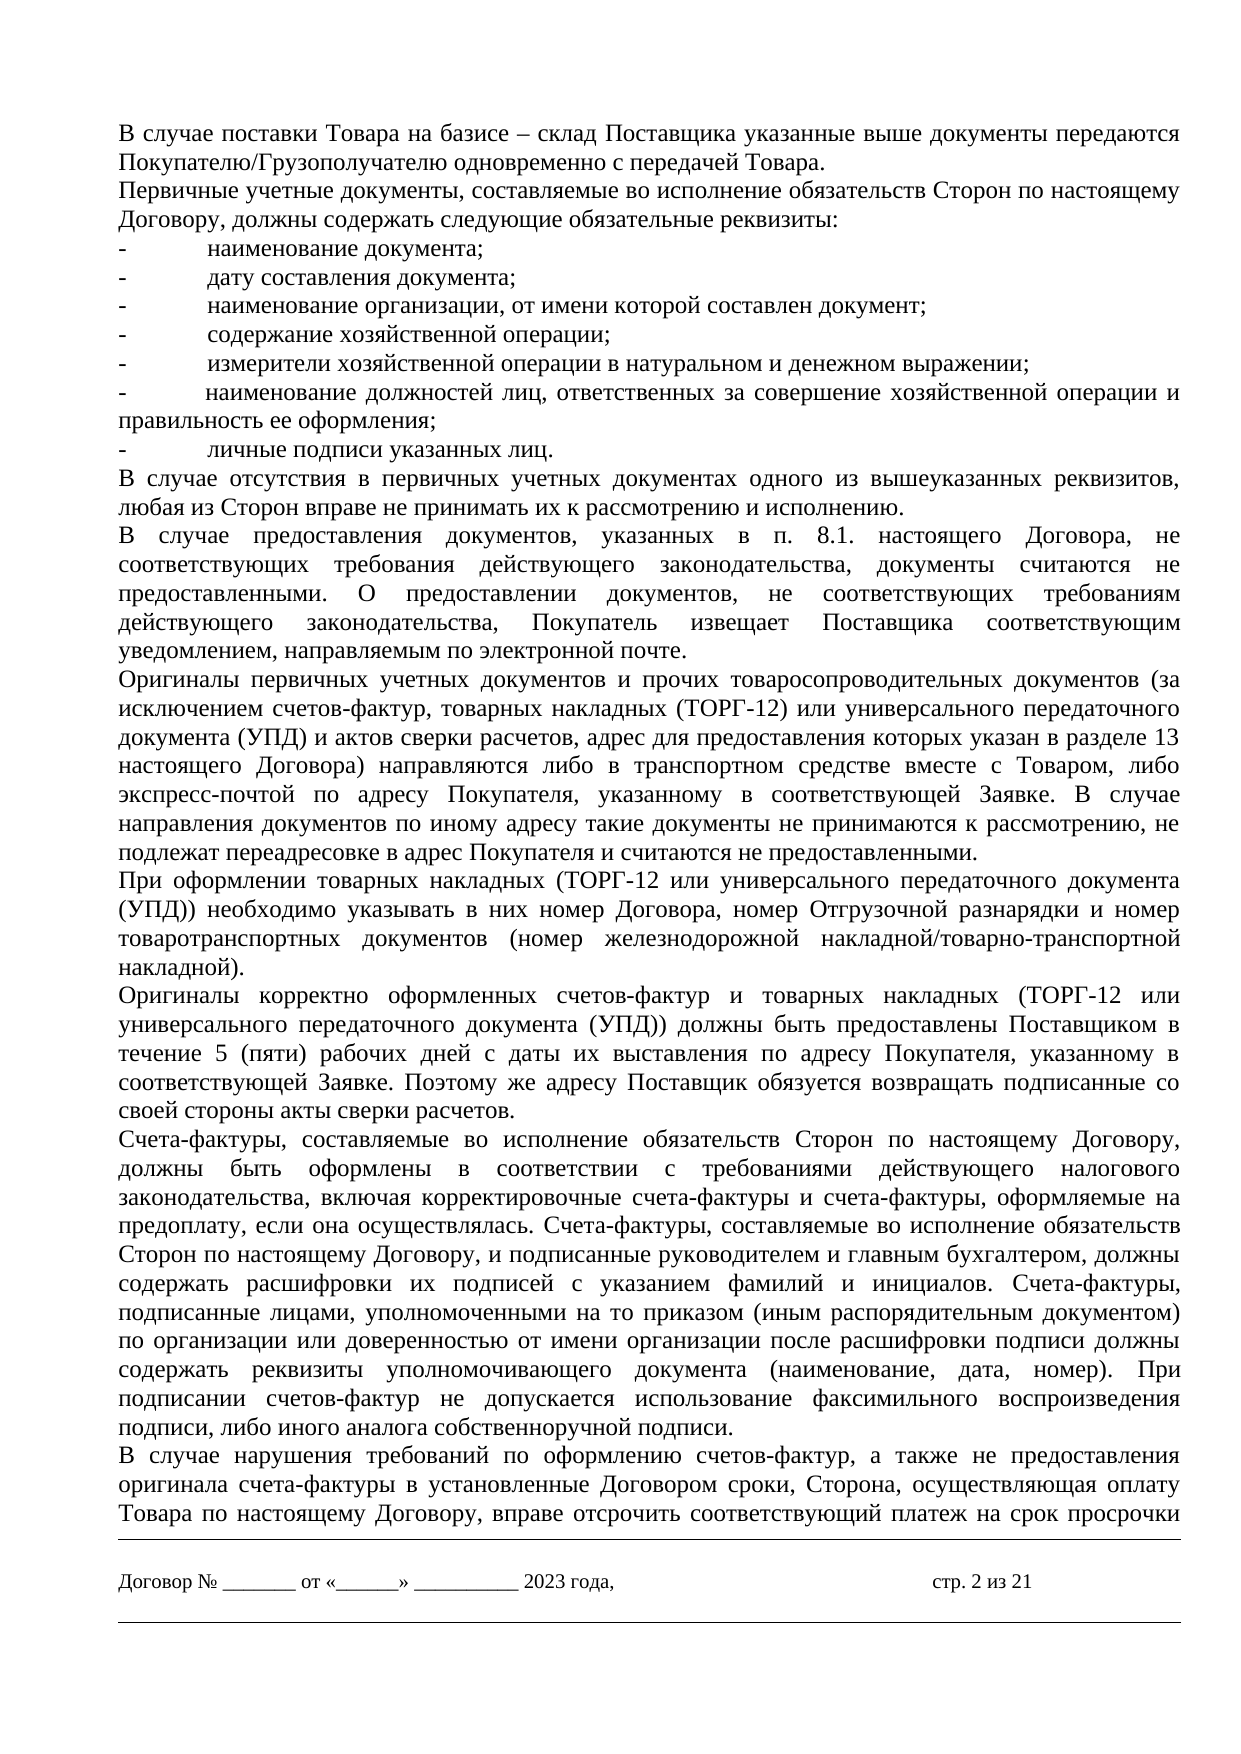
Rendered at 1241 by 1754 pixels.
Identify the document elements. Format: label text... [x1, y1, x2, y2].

text Первичные учетные документы, составляемые во исполнение обязательств Сторон по настоящему Договору, должны содержать следующие обязательные реквизиты: [118, 176, 1181, 233]
list наименование организации, от имени которой составлен документ; [118, 291, 1181, 319]
list измерители хозяйственной операции в натуральном и денежном выражении; [118, 348, 1181, 377]
text В случае предоставления документов, указанных в п. 8.1. настоящего Договора, не соответствующих требования действующего законодательства, документы считаются не предоставленными. О предоставлении документов, не соответствующих требованиям действующего законодательства, Покупатель извещает Поставщика соответствующим уведомлением, направляемым по электронной почте. [118, 521, 1181, 664]
text В случае отсутствия в первичных учетных документах одного из вышеуказанных реквизитов, любая из Сторон вправе не принимать их к рассмотрению и исполнению. [118, 463, 1181, 521]
list личные подписи указанных лиц. [118, 434, 1181, 463]
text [118, 1441, 1181, 1527]
list содержание хозяйственной операции; [118, 319, 1181, 348]
text При оформлении товарных накладных (ТОРГ-12 или универсального передаточного документа (УПД)) необходимо указывать в них номер Договора, номер Отгрузочной разнарядки и номер товаротранспортных документов (номер железнодорожной накладной/товарно-транспортной накладной). [118, 866, 1181, 981]
list наименование должностей лиц, ответственных за совершение хозяйственной операции и правильность ее оформления; [118, 377, 1181, 434]
list дату составления документа; [118, 262, 1181, 291]
text Счета-фактуры, составляемые во исполнение обязательств Сторон по настоящему Договору, должны быть оформлены в соответствии с требованиями действующего налогового законодательства, включая корректировочные счета-фактуры и счета-фактуры, оформляемые на предоплату, если она осуществлялась. Счета-фактуры, составляемые во исполнение обязательств Сторон по настоящему Договору, и подписанные руководителем и главным бухгалтером, должны содержать расшифровки их подписей с указанием фамилий и инициалов. Счета-фактуры, подписанные лицами, уполномоченными на то приказом (иным распорядительным документом) по организации или доверенностью от имени организации после расшифровки подписи должны содержать реквизиты уполномочивающего документа (наименование, дата, номер). При подписании счетов-фактур не допускается использование факсимильного воспроизведения подписи, либо иного аналога собственноручной подписи. [118, 1124, 1181, 1441]
list наименование документа; [118, 233, 1181, 262]
text Оригиналы первичных учетных документов и прочих товаросопроводительных документов (за исключением счетов-фактур, товарных накладных (ТОРГ-12) или универсального передаточного документа (УПД) и актов сверки расчетов, адрес для предоставления которых указан в разделе 13 настоящего Договора) направляются либо в транспортном средстве вместе с Товаром, либо экспресс-почтой по адресу Покупателя, указанному в соответствующей Заявке. В случае направления документов по иному адресу такие документы не принимаются к рассмотрению, не подлежат переадресовке в адрес Покупателя и считаются не предоставленными. [118, 664, 1181, 866]
text Оригиналы корректно оформленных счетов-фактур и товарных накладных (ТОРГ-12 или универсального передаточного документа (УПД)) должны быть предоставлены Поставщиком в течение 5 (пяти) рабочих дней с даты их выставления по адресу Покупателя, указанному в соответствующей Заявке. Поэтому же адресу Поставщик обязуется возвращать подписанные со своей стороны акты сверки расчетов. [118, 981, 1181, 1124]
text В случае поставки Товара на базисе – склад Поставщика указанные выше документы передаются Покупателю/Грузополучателю одновременно с передачей Товара. [118, 118, 1181, 176]
